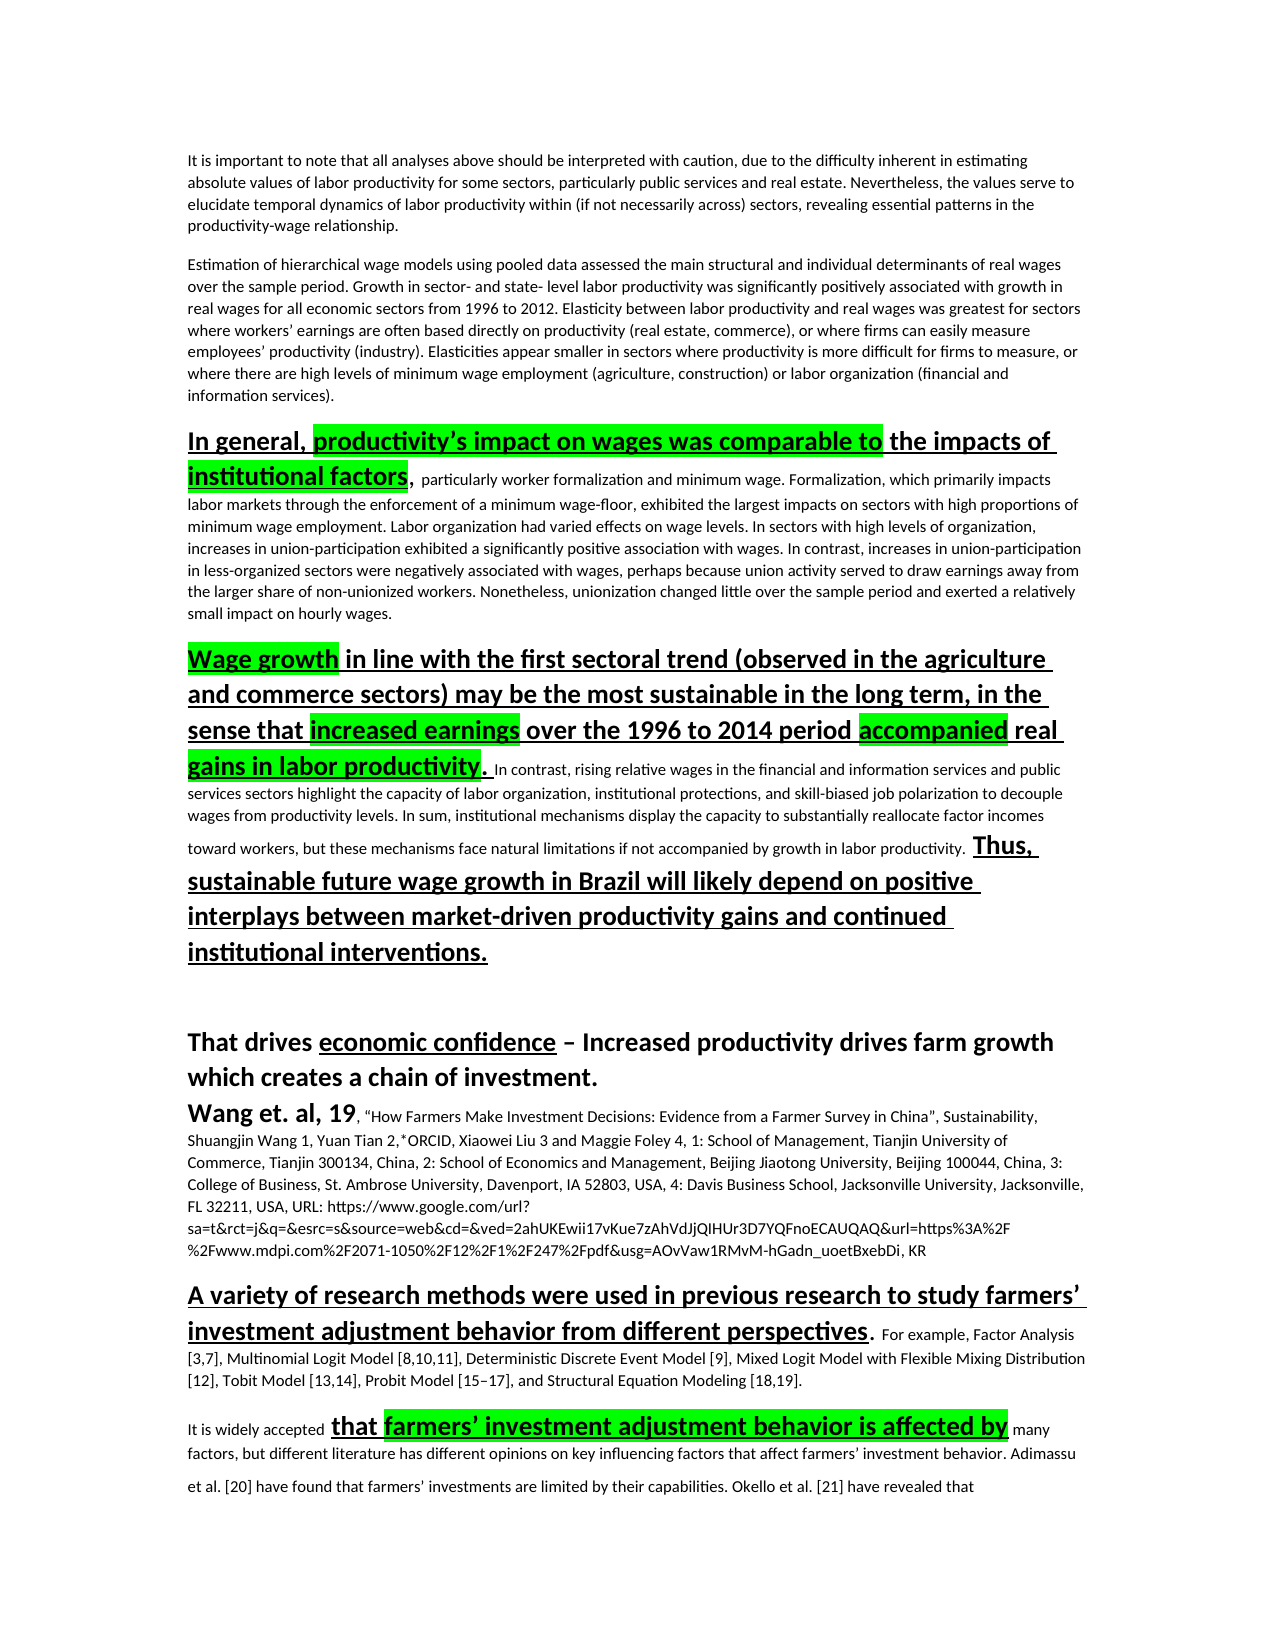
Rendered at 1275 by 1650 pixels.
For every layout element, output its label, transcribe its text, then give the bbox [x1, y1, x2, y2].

text In general, productivity’s impact on wages was comparable to the impacts of institutional factors, particularly worker formalization and minimum wage. Formalization, which primarily impacts labor markets through the enforcement of a minimum wage-floor, exhibited the largest impacts on sectors with high proportions of minimum wage employment. Labor organization had varied effects on wage levels. In sectors with high levels of organization, increases in union-participation exhibited a significantly positive association with wages. In contrast, increases in union-participation in less-organized sectors were negatively associated with wages, perhaps because union activity served to draw earnings away from the larger share of non-unionized workers. Nonetheless, unionization changed little over the sample period and exerted a relatively small impact on hourly wages. [187, 424, 1087, 624]
text A variety of research methods were used in previous research to study farmers’ investment adjustment behavior from different perspectives. For example, Factor Analysis [3,7], Multinomial Logit Model [8,10,11], Deterministic Discrete Event Model [9], Mixed Logit Model with Flexible Mixing Distribution [12], Tobit Model [13,14], Probit Model [15–17], and Structural Equation Modeling [18,19]. [187, 1278, 1087, 1307]
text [187, 1409, 1087, 1499]
text Wang et. al, 19, “How Farmers Make Investment Decisions: Evidence from a Farmer Survey in China”, Sustainability, Shuangjin Wang 1, Yuan Tian 2,*ORCID, Xiaowei Liu 3 and Maggie Foley 4, 1: School of Management, Tianjin University of Commerce, Tianjin 300134, China, 2: School of Economics and Management, Beijing Jiaotong University, Beijing 100044, China, 3: College of Business, St. Ambrose University, Davenport, IA 52803, USA, 4: Davis Business School, Jacksonville University, Jacksonville, FL 32211, USA, URL: https://www.google.com/url?sa=t&rct=j&q=&esrc=s&source=web&cd=&ved=2ahUKEwii17vKue7zAhVdJjQIHUr3D7YQFnoECAUQAQ&url=https%3A%2F%2Fwww.mdpi.com%2F2071-1050%2F12%2F1%2F247%2Fpdf&usg=AOvVaw1RMvM-hGadn_uoetBxebDi, KR [187, 1096, 1087, 1260]
text It is important to note that all analyses above should be interpreted with caution, due to the difficulty inherent in estimating absolute values of labor productivity for some sectors, particularly public services and real estate. Nevertheless, the values serve to elucidate temporal dynamics of labor productivity within (if not necessarily across) sectors, revealing essential patterns in the productivity-wage relationship. [187, 150, 1087, 236]
text A variety of research methods were used in previous research to study farmers’ investment adjustment behavior from different perspectives. For example, Factor Analysis [3,7], Multinomial Logit Model [8,10,11], Deterministic Discrete Event Model [9], Mixed Logit Model with Flexible Mixing Distribution [12], Tobit Model [13,14], Probit Model [15–17], and Structural Equation Modeling [18,19]. [187, 1308, 1087, 1391]
text Wage growth in line with the first sectoral trend (observed in the agriculture and commerce sectors) may be the most sustainable in the long term, in the sense that increased earnings over the 1996 to 2014 period accompanied real gains in labor productivity. In contrast, rising relative wages in the financial and information services and public services sectors highlight the capacity of labor organization, institutional protections, and skill-biased job polarization to decouple wages from productivity levels. In sum, institutional mechanisms display the capacity to substantially reallocate factor incomes toward workers, but these mechanisms face natural limitations if not accompanied by growth in labor productivity. Thus, sustainable future wage growth in Brazil will likely depend on positive interplays between market-driven productivity gains and continued institutional interventions. [187, 642, 1087, 968]
subtitle That drives economic confidence – Increased productivity drives farm growth which creates a chain of investment. [187, 1025, 1087, 1093]
text Estimation of hierarchical wage models using pooled data assessed the main structural and individual determinants of real wages over the sample period. Growth in sector- and state- level labor productivity was significantly positively associated with growth in real wages for all economic sectors from 1996 to 2012. Elasticity between labor productivity and real wages was greatest for sectors where workers’ earnings are often based directly on productivity (real estate, commerce), or where firms can easily measure employees’ productivity (industry). Elasticities appear smaller in sectors where productivity is more difficult for firms to measure, or where there are high levels of minimum wage employment (agriculture, construction) or labor organization (financial and information services). [187, 254, 1087, 406]
